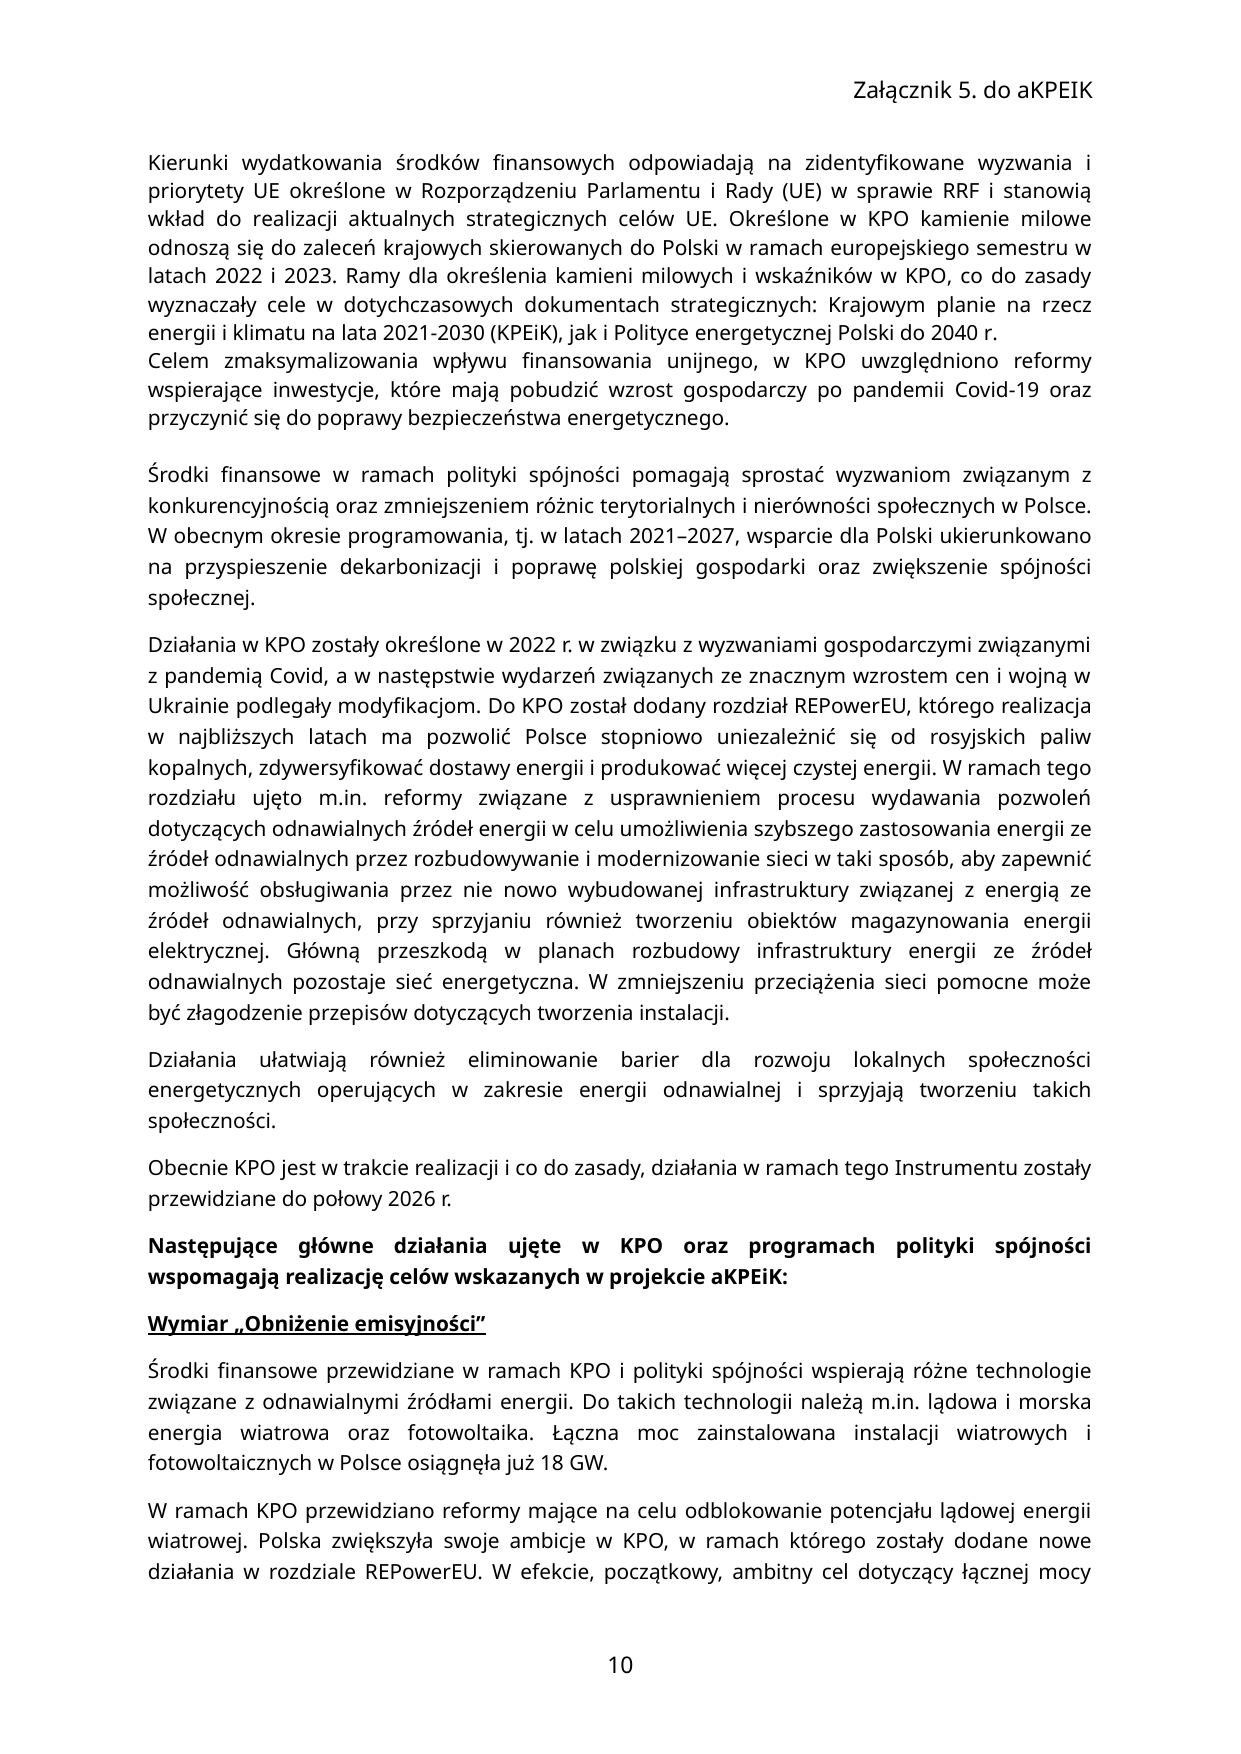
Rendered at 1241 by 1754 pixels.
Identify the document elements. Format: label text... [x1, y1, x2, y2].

text Kierunki wydatkowania środków finansowych odpowiadają na zidentyfikowane wyzwania i priorytety UE określone w Rozporządzeniu Parlamentu i Rady (UE) w sprawie RRF i stanowią wkład do realizacji aktualnych strategicznych celów UE. Określone w KPO kamienie milowe odnoszą się do zaleceń krajowych skierowanych do Polski w ramach europejskiego semestru w latach 2022 i 2023. Ramy dla określenia kamieni milowych i wskaźników w KPO, co do zasady wyznaczały cele w dotychczasowych dokumentach strategicznych: Krajowym planie na rzecz energii i klimatu na lata 2021-2030 (KPEiK), jak i Polityce energetycznej Polski do 2040 r. [148, 148, 1093, 347]
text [148, 1496, 1093, 1586]
text Środki finansowe przewidziane w ramach KPO i polityki spójności wspierają różne technologie związane z odnawialnymi źródłami energii. Do takich technologii należą m.in. lądowa i morska energia wiatrowa oraz fotowoltaika. Łączna moc zainstalowana instalacji wiatrowych i fotowoltaicznych w Polsce osiągnęła już 18 GW. [148, 1357, 1093, 1477]
text Następujące główne działania ujęte w KPO oraz programach polityki spójności wspomagają realizację celów wskazanych w projekcie aKPEiK: [148, 1231, 1093, 1291]
text Wymiar „Obniżenie emisyjności” [148, 1309, 1093, 1338]
text Działania w KPO zostały określone w 2022 r. w związku z wyzwaniami gospodarczymi związanymi z pandemią Covid, a w następstwie wydarzeń związanych ze znacznym wzrostem cen i wojną w Ukrainie podlegały modyfikacjom. Do KPO został dodany rozdział REPowerEU, którego realizacja w najbliższych latach ma pozwolić Polsce stopniowo uniezależnić się od rosyjskich paliw kopalnych, zdywersyfikować dostawy energii i produkować więcej czystej energii. W ramach tego rozdziału ujęto m.in. reformy związane z usprawnieniem procesu wydawania pozwoleń dotyczących odnawialnych źródeł energii w celu umożliwienia szybszego zastosowania energii ze źródeł odnawialnych przez rozbudowywanie i modernizowanie sieci w taki sposób, aby zapewnić możliwość obsługiwania przez nie nowo wybudowanej infrastruktury związanej z energią ze źródeł odnawialnych, przy sprzyjaniu również tworzeniu obiektów magazynowania energii elektrycznej. Główną przeszkodą w planach rozbudowy infrastruktury energii ze źródeł odnawialnych pozostaje sieć energetyczna. W zmniejszeniu przeciążenia sieci pomocne może być złagodzenie przepisów dotyczących tworzenia instalacji. [148, 630, 1093, 1026]
text Celem zmaksymalizowania wpływu finansowania unijnego, w KPO uwzględniono reformy wspierające inwestycje, które mają pobudzić wzrost gospodarczy po pandemii Covid-19 oraz przyczynić się do poprawy bezpieczeństwa energetycznego. [148, 347, 1093, 432]
text Działania ułatwiają również eliminowanie barier dla rozwoju lokalnych społeczności energetycznych operujących w zakresie energii odnawialnej i sprzyjają tworzeniu takich społeczności. [148, 1045, 1093, 1135]
text Obecnie KPO jest w trakcie realizacji i co do zasady, działania w ramach tego Instrumentu zostały przewidziane do połowy 2026 r. [148, 1153, 1093, 1213]
text Środki finansowe w ramach polityki spójności pomagają sprostać wyzwaniom związanym z konkurencyjnością oraz zmniejszeniem różnic terytorialnych i nierówności społecznych w Polsce. W obecnym okresie programowania, tj. w latach 2021–2027, wsparcie dla Polski ukierunkowano na przyspieszenie dekarbonizacji i poprawę polskiej gospodarki oraz zwiększenie spójności społecznej. [148, 460, 1093, 611]
